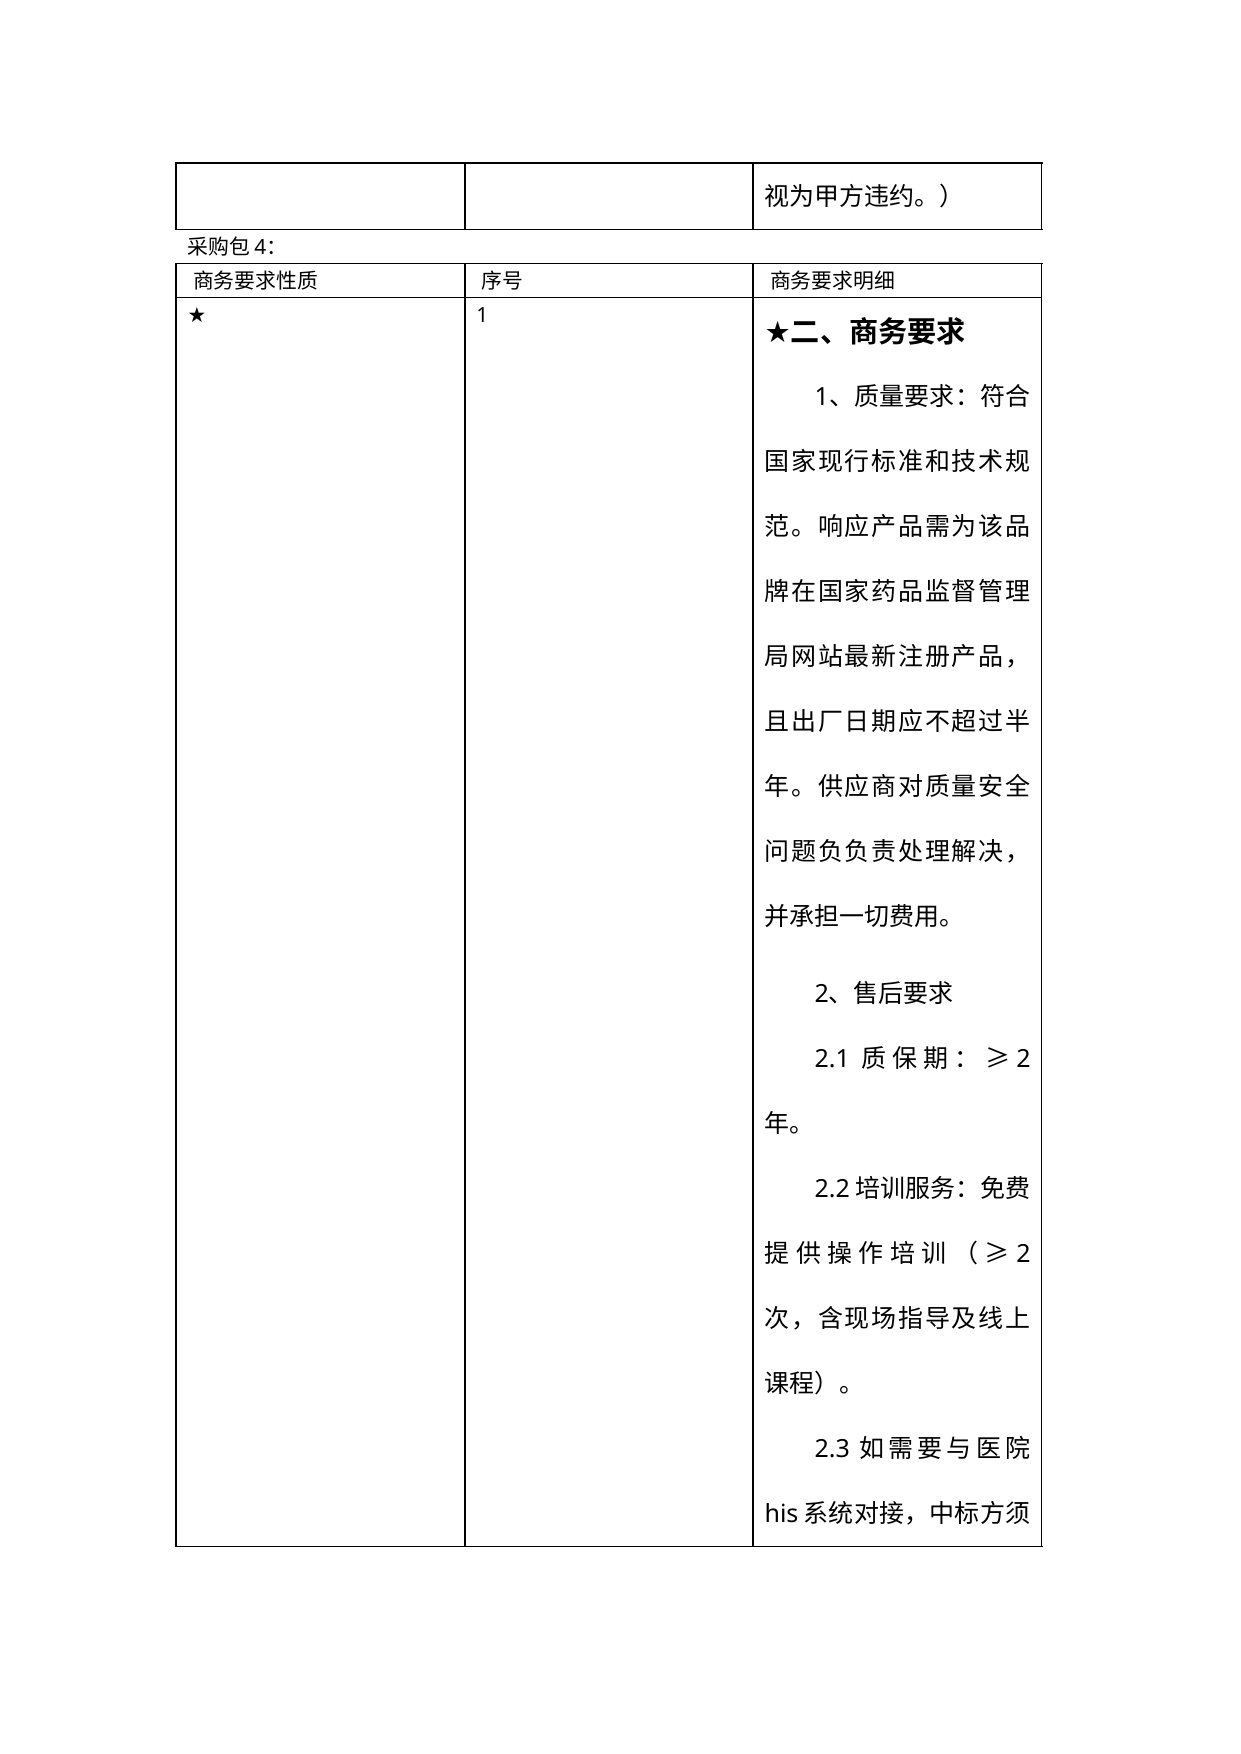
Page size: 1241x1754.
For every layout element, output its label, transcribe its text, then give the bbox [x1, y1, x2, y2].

table_header 序号 [466, 264, 752, 297]
table_cell ★ [177, 164, 464, 228]
table_header 商务要求性质 [177, 264, 464, 297]
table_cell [754, 164, 1041, 228]
table_cell 1 [466, 164, 752, 228]
text 采购包4： [187, 230, 1053, 263]
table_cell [754, 298, 1041, 1546]
table_cell 1 [466, 298, 752, 1546]
table_header 商务要求明细 [754, 264, 1041, 297]
table_cell ★ [177, 298, 464, 1546]
